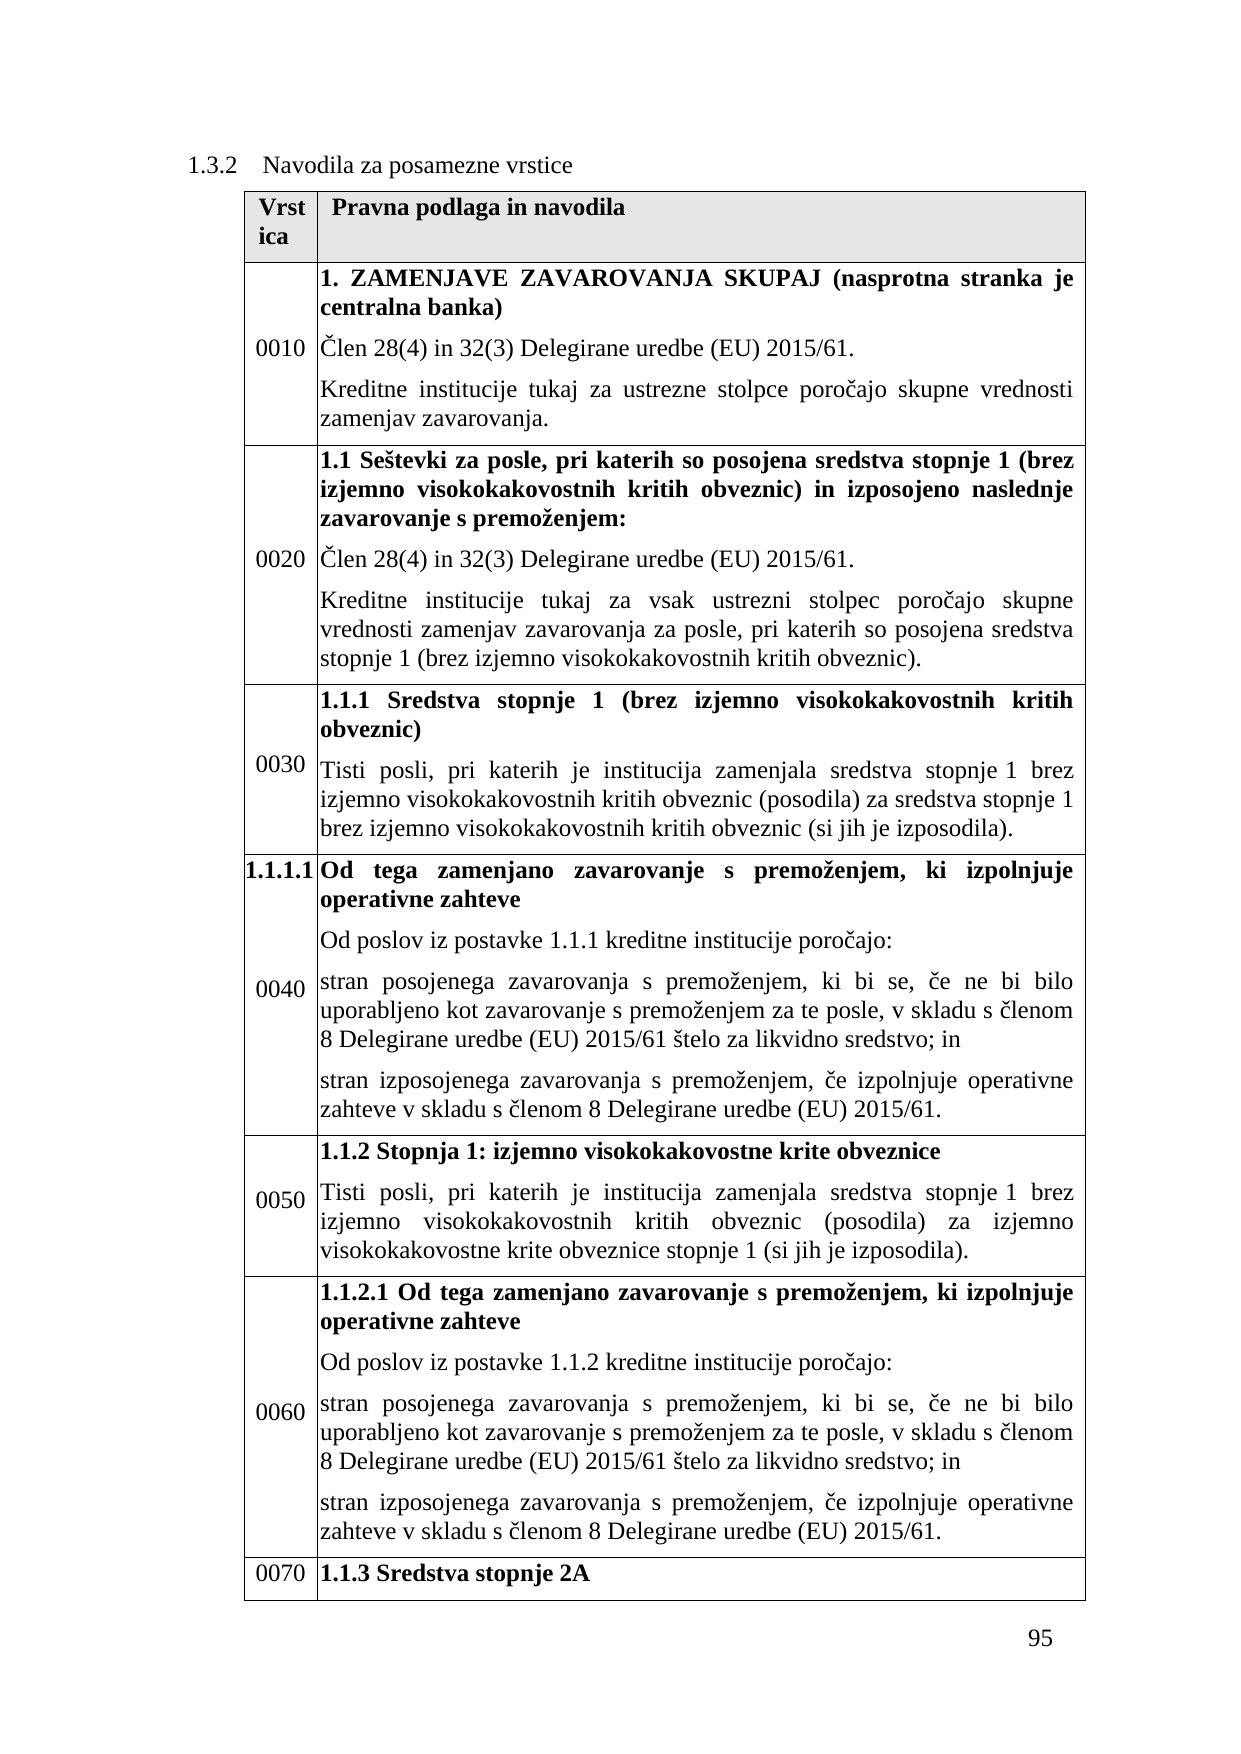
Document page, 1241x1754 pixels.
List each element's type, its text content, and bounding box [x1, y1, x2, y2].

table_cell 1.1.2.1 Od tega zamenjano zavarovanje s premoženjem, ki izpolnjuje operativne zahteve Od poslov iz postavke 1.1.2 kreditne institucije poročajo: stran posojenega zavarovanja s premoženjem, ki bi se, če ne bi bilo uporabljeno kot zavarovanje s premoženjem za te posle, v skladu s členom 8 Delegirane uredbe (EU) 2015/61 štelo za likvidno sredstvo; in stran izposojenega zavarovanja s premoženjem, če izpolnjuje operativne zahteve v skladu s členom 8 Delegirane uredbe (EU) 2015/61. [318, 1277, 1085, 1557]
table_cell 1. ZAMENJAVE ZAVAROVANJA SKUPAJ (nasprotna stranka je centralna banka) Člen 28(4) in 32(3) Delegirane uredbe (EU) 2015/61. Kreditne institucije tukaj za ustrezne stolpce poročajo skupne vrednosti zamenjav zavarovanja. [318, 263, 1085, 444]
table_cell 0010 [245, 263, 317, 444]
table_header Vrstica [245, 192, 317, 262]
text 1.3.2 Navodila za posamezne vrstice [187, 150, 1053, 179]
table_cell 0030 [245, 685, 317, 854]
table_cell 0020 [245, 446, 317, 684]
table_cell 1.1.2 Stopnja 1: izjemno visokokakovostne krite obveznice Tisti posli, pri katerih je institucija zamenjala sredstva stopnje 1 brez izjemno visokokakovostnih kritih obveznic (posodila) za izjemno visokokakovostne krite obveznice stopnje 1 (si jih je izposodila). [318, 1136, 1085, 1276]
table_cell 1.1 Seštevki za posle, pri katerih so posojena sredstva stopnje 1 (brez izjemno visokokakovostnih kritih obveznic) in izposojeno naslednje zavarovanje s premoženjem: Člen 28(4) in 32(3) Delegirane uredbe (EU) 2015/61. Kreditne institucije tukaj za vsak ustrezni stolpec poročajo skupne vrednosti zamenjav zavarovanja za posle, pri katerih so posojena sredstva stopnje 1 (brez izjemno visokokakovostnih kritih obveznic). [318, 446, 1085, 684]
table_cell Od tega zamenjano zavarovanje s premoženjem, ki izpolnjuje operativne zahteve Od poslov iz postavke 1.1.1 kreditne institucije poročajo: stran posojenega zavarovanja s premoženjem, ki bi se, če ne bi bilo uporabljeno kot zavarovanje s premoženjem za te posle, v skladu s členom 8 Delegirane uredbe (EU) 2015/61 štelo za likvidno sredstvo; in stran izposojenega zavarovanja s premoženjem, če izpolnjuje operativne zahteve v skladu s členom 8 Delegirane uredbe (EU) 2015/61. [318, 855, 1085, 1135]
table_cell 0060 [245, 1277, 317, 1557]
table_cell 1.1.1 Sredstva stopnje 1 (brez izjemno visokokakovostnih kritih obveznic) Tisti posli, pri katerih je institucija zamenjala sredstva stopnje 1 brez izjemno visokokakovostnih kritih obveznic (posodila) za sredstva stopnje 1 brez izjemno visokokakovostnih kritih obveznic (si jih je izposodila). [318, 685, 1085, 854]
table_cell 0050 [245, 1136, 317, 1276]
table_cell 0070 [245, 1558, 317, 1599]
table_cell 0040 [245, 855, 317, 1135]
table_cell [318, 1558, 1085, 1599]
table_header Pravna podlaga in navodila [318, 192, 1085, 262]
